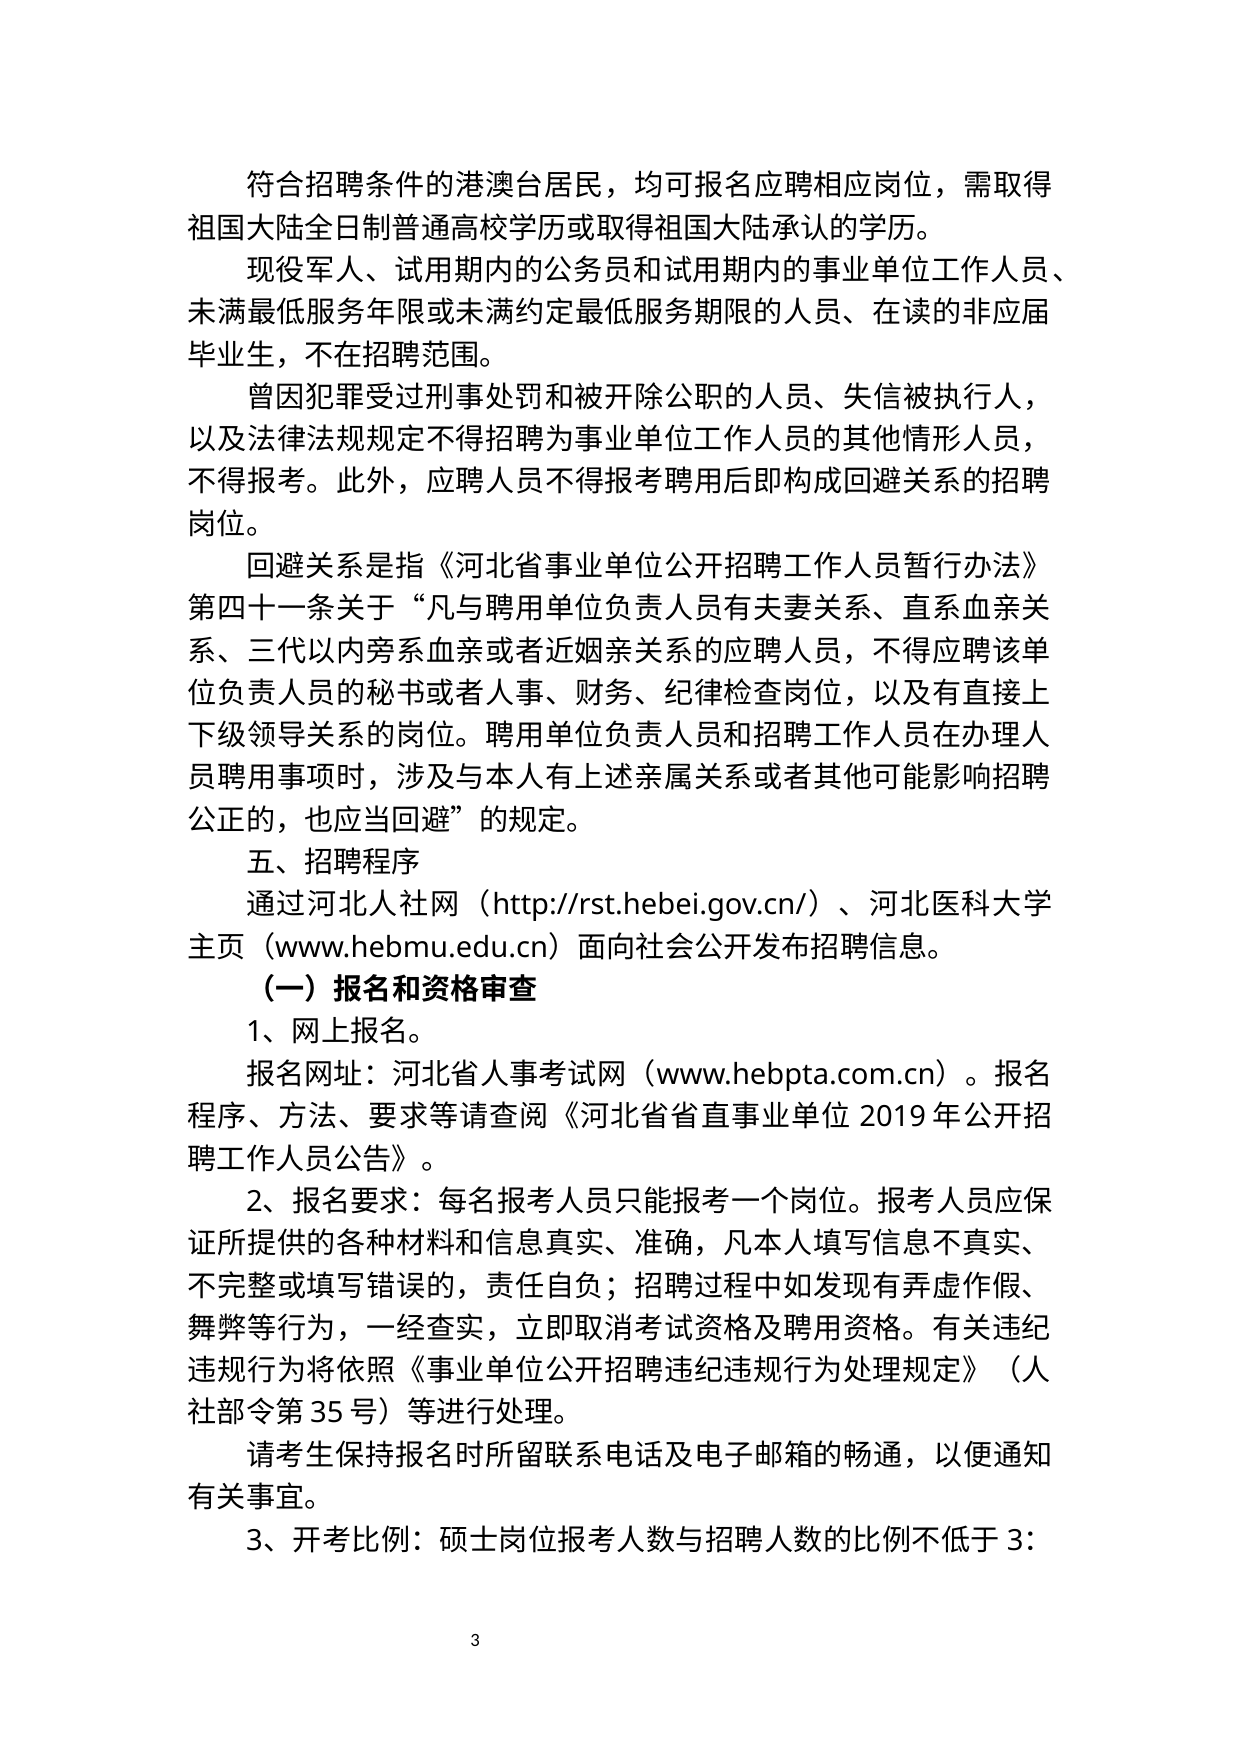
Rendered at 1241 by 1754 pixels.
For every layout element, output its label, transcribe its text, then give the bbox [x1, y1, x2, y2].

text 曾因犯罪受过刑事处罚和被开除公职的人员、失信被执行人，以及法律法规规定不得招聘为事业单位工作人员的其他情形人员，不得报考。此外，应聘人员不得报考聘用后即构成回避关系的招聘岗位。 [187, 373, 1053, 543]
text 报名网址：河北省人事考试网（www.hebpta.com.cn）。报名程序、方法、要求等请查阅《河北省省直事业单位2019年公开招聘工作人员公告》。 [187, 1050, 1053, 1177]
text 通过河北人社网（http://rst.hebei.gov.cn/）、河北医科大学主页（www.hebmu.edu.cn）面向社会公开发布招聘信息。 [187, 881, 1053, 966]
text （一）报名和资格审查 [187, 966, 1053, 1008]
text 1、网上报名。 [187, 1008, 1053, 1050]
text 请考生保持报名时所留联系电话及电子邮箱的畅通，以便通知有关事宜。 [187, 1431, 1053, 1516]
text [187, 1516, 1053, 1558]
text 现役军人、试用期内的公务员和试用期内的事业单位工作人员、未满最低服务年限或未满约定最低服务期限的人员、在读的非应届毕业生，不在招聘范围。 [187, 247, 1053, 373]
text 回避关系是指《河北省事业单位公开招聘工作人员暂行办法》第四十一条关于“凡与聘用单位负责人员有夫妻关系、直系血亲关系、三代以内旁系血亲或者近姻亲关系的应聘人员，不得应聘该单位负责人员的秘书或者人事、财务、纪律检查岗位，以及有直接上下级领导关系的岗位。聘用单位负责人员和招聘工作人员在办理人员聘用事项时，涉及与本人有上述亲属关系或者其他可能影响招聘公正的，也应当回避”的规定。 [187, 543, 1053, 839]
text 五、招聘程序 [187, 839, 1053, 881]
text 2、报名要求：每名报考人员只能报考一个岗位。报考人员应保证所提供的各种材料和信息真实、准确，凡本人填写信息不真实、不完整或填写错误的，责任自负；招聘过程中如发现有弄虚作假、舞弊等行为，一经查实，立即取消考试资格及聘用资格。有关违纪违规行为将依照《事业单位公开招聘违纪违规行为处理规定》（人社部令第35号）等进行处理。 [187, 1177, 1053, 1431]
text 符合招聘条件的港澳台居民，均可报名应聘相应岗位，需取得祖国大陆全日制普通高校学历或取得祖国大陆承认的学历。 [187, 162, 1053, 247]
